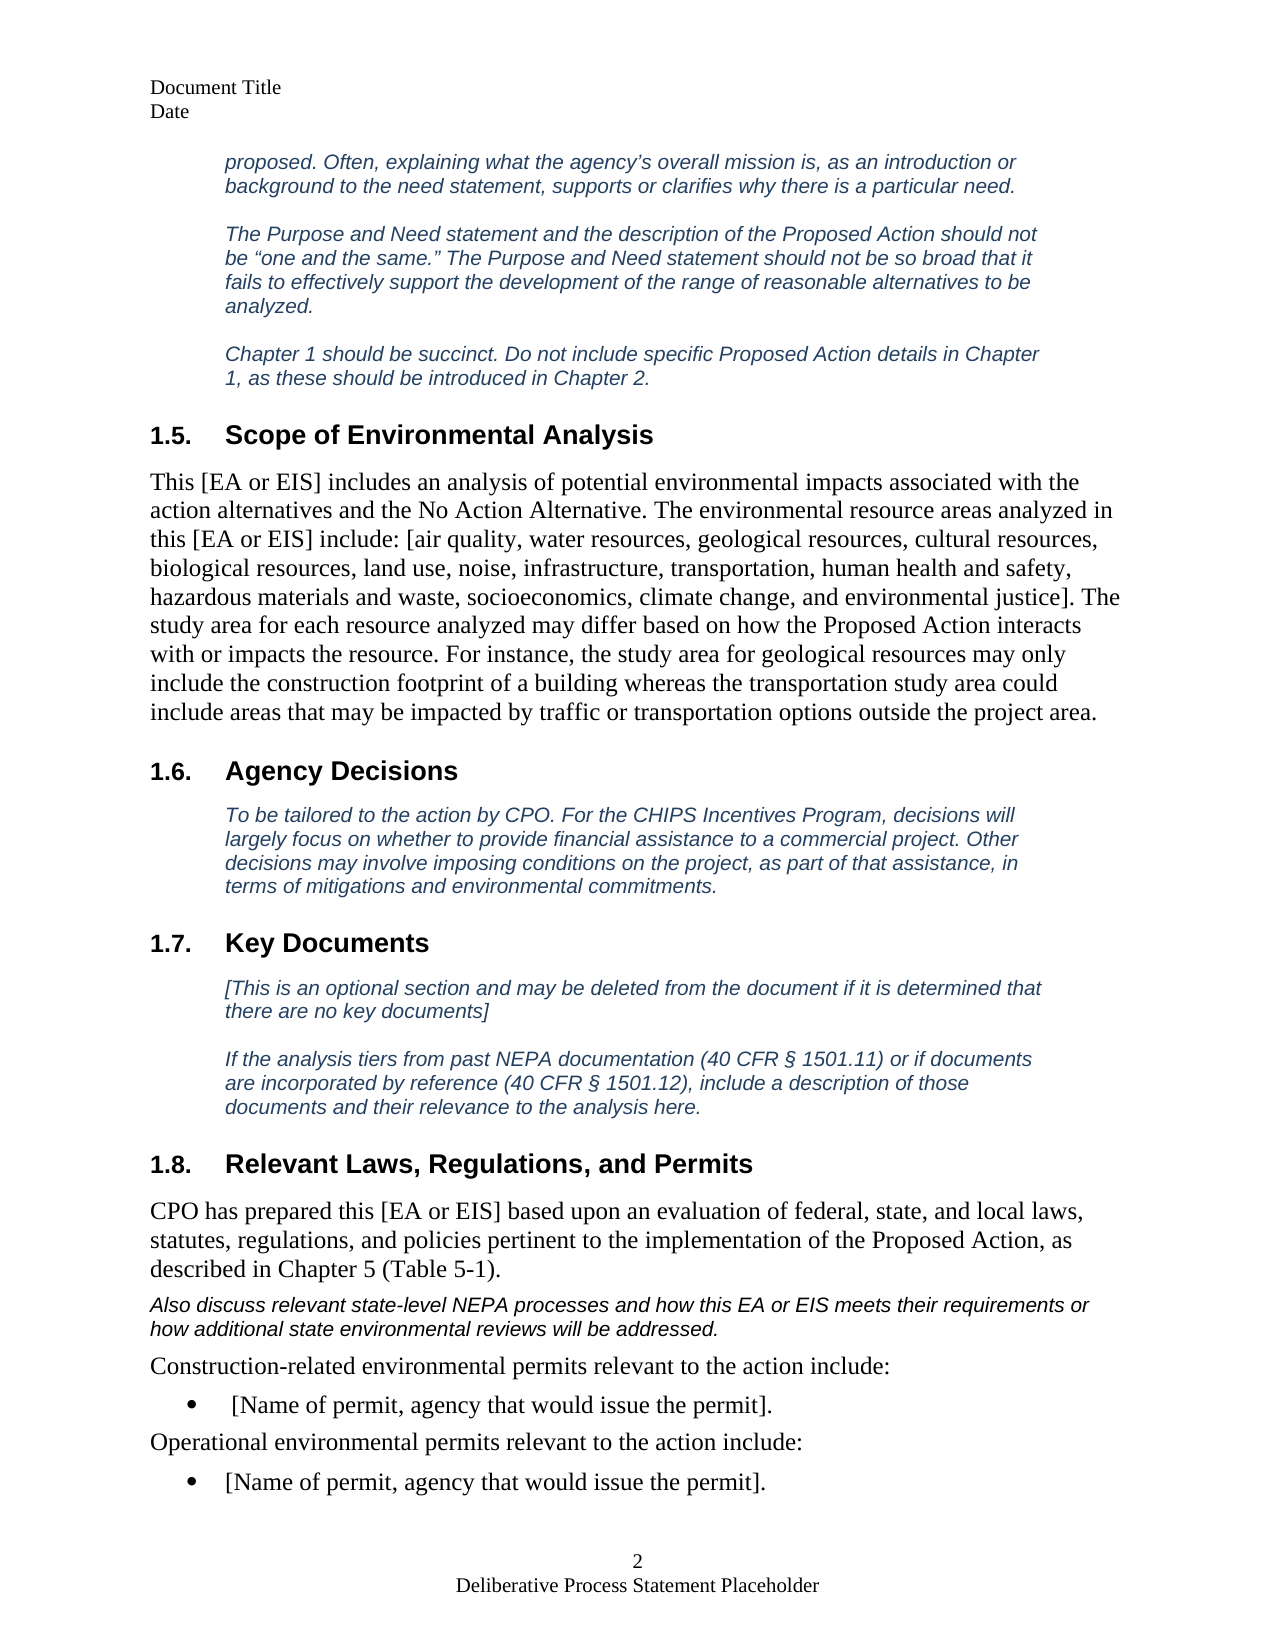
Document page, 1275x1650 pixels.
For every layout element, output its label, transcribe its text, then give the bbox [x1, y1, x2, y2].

text Also discuss relevant state-level NEPA processes and how this EA or EIS meets their requirements or how additional state environmental reviews will be addressed. [150, 1293, 1125, 1341]
subtitle Agency Decisions [150, 754, 1125, 786]
text Operational environmental permits relevant to the action include: [150, 1427, 1125, 1456]
text CPO has prepared this [EA or EIS] based upon an evaluation of federal, state, and local laws, statutes, regulations, and policies pertinent to the implementation of the Proposed Action, as described in Chapter 5 (Table 5-1). [150, 1196, 1125, 1282]
text Chapter 1 should be succinct. Do not include specific Proposed Action details in Chapter 1, as these should be introduced in Chapter 2. [225, 342, 1050, 389]
subtitle Relevant Laws, Regulations, and Permits [150, 1148, 1125, 1179]
text Construction-related environmental permits relevant to the action include: [150, 1351, 1125, 1380]
text The Purpose and Need statement and the description of the Proposed Action should not be “one and the same.” The Purpose and Need statement should not be so broad that it fails to effectively support the development of the range of reasonable alternatives to be analyzed. [225, 222, 1050, 318]
text To be tailored to the action by CPO. For the CHIPS Incentives Program, decisions will largely focus on whether to provide financial assistance to a commercial project. Other decisions may involve imposing conditions on the project, as part of that assistance, in terms of mitigations and environmental commitments. [225, 802, 1050, 898]
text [225, 150, 1050, 198]
text [Name of permit, agency that would issue the permit]. [187, 1467, 1125, 1495]
text This [EA or EIS] includes an analysis of potential environmental impacts associated with the action alternatives and the No Action Alternative. The environmental resource areas analyzed in this [EA or EIS] include: [air quality, water resources, geological resources, cultural resources, biological resources, land use, noise, infrastructure, transportation, human health and safety, hazardous materials and waste, socioeconomics, climate change, and environmental justice]. The study area for each resource analyzed may differ based on how the Proposed Action interacts with or impacts the resource. For instance, the study area for geological resources may only include the construction footprint of a building whereas the transportation study area could include areas that may be impacted by traffic or transportation options outside the project area. [150, 467, 1125, 725]
text If the analysis tiers from past NEPA documentation (40 CFR § 1501.11) or if documents are incorporated by reference (40 CFR § 1501.12), include a description of those documents and their relevance to the analysis here. [225, 1047, 1050, 1119]
text [Name of permit, agency that would issue the permit]. [187, 1390, 1125, 1419]
text [This is an optional section and may be deleted from the document if it is determined that there are no key documents] [225, 975, 1050, 1023]
subtitle Key Documents [150, 927, 1125, 959]
subtitle Scope of Environmental Analysis [150, 419, 1125, 450]
